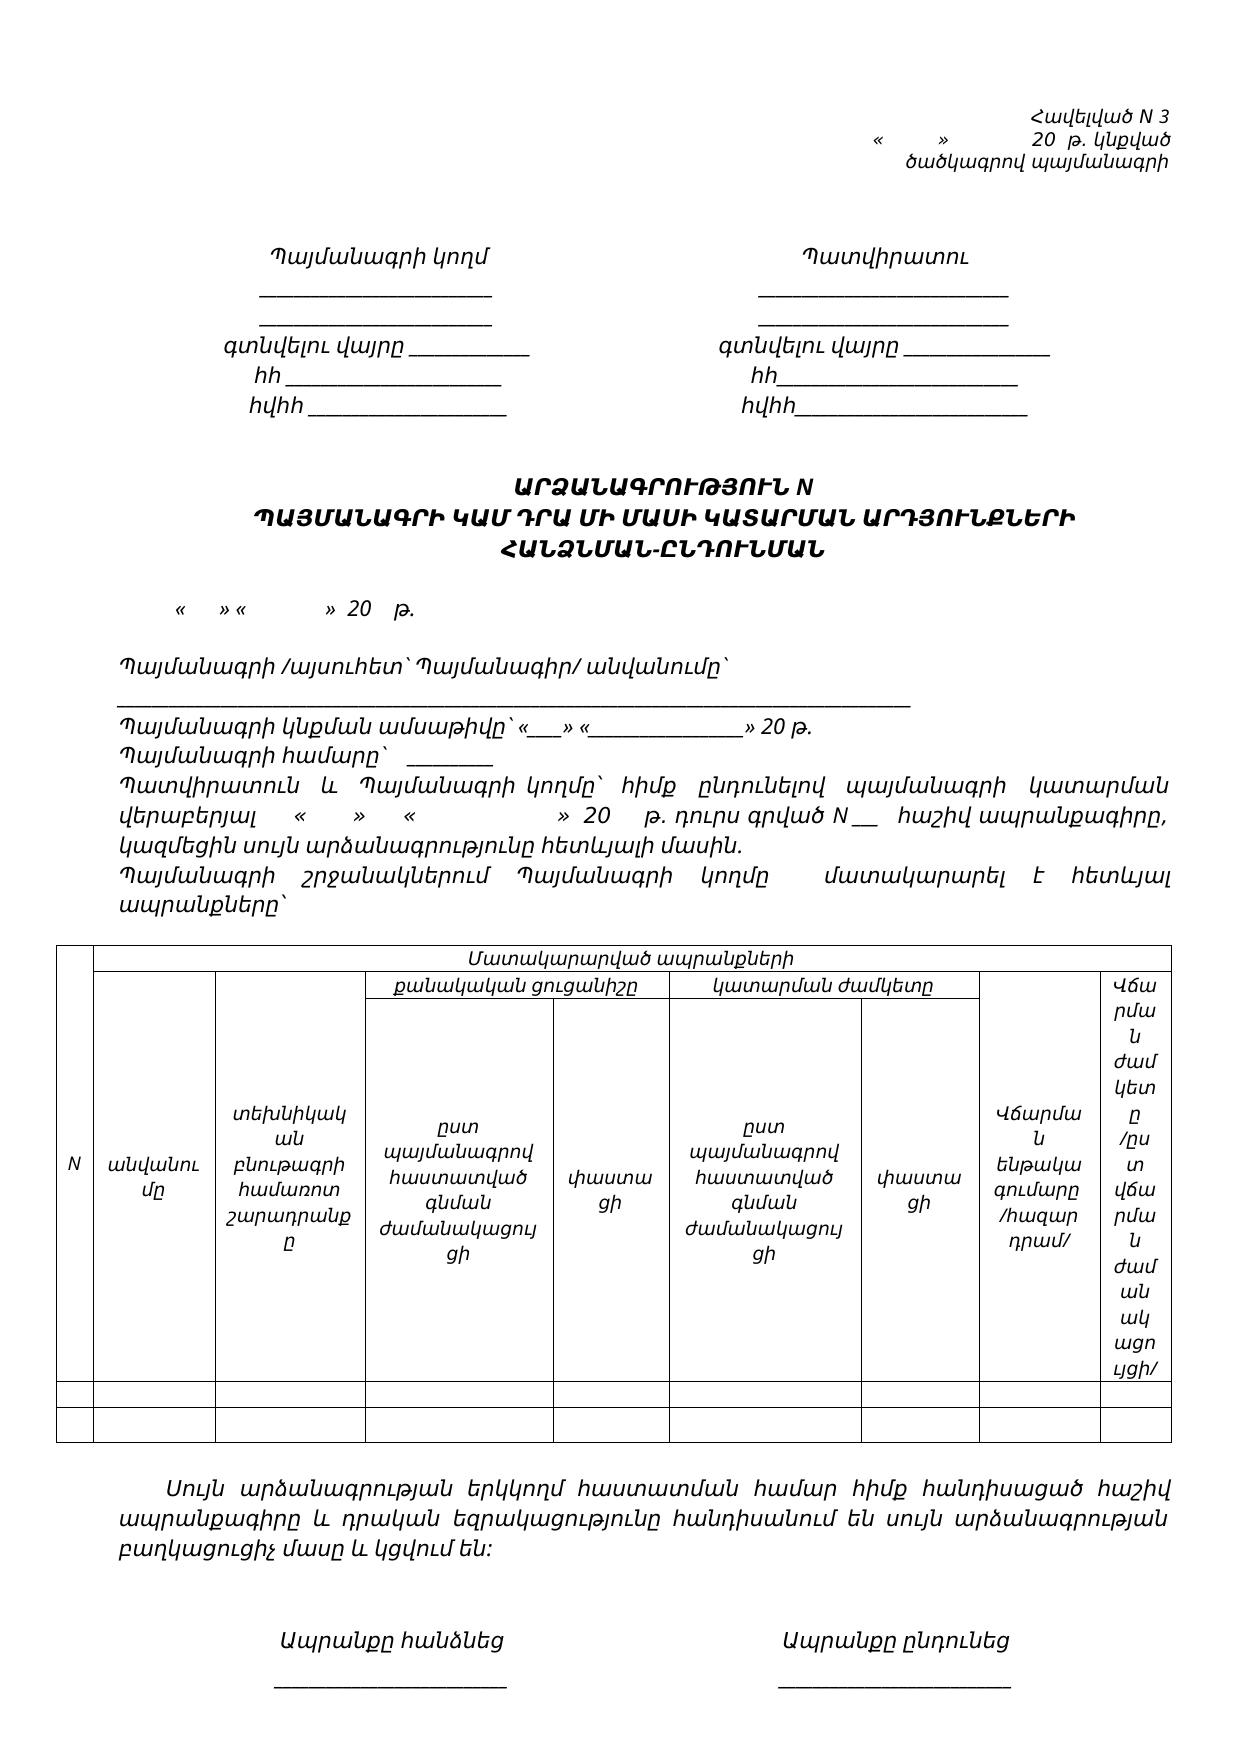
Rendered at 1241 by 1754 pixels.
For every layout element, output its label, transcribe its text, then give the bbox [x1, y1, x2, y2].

table_cell տեխնիկական բնութագրի համառոտ շարադրանքը [216, 972, 365, 1381]
table_cell փաստացի [862, 999, 979, 1381]
table_cell [216, 1408, 365, 1442]
table_cell [554, 1382, 669, 1407]
table_header Ապրանքը հանձնեց [140, 1625, 645, 1655]
table_cell [57, 1382, 93, 1407]
text ԱՐՁԱՆԱԳՐՈՒԹՅՈՒՆ N [118, 471, 1171, 502]
table_cell [670, 1408, 861, 1442]
table_cell կատարման ժամկետը [670, 972, 979, 998]
table_cell [980, 1408, 1100, 1442]
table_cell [140, 1655, 645, 1698]
table_cell [94, 1408, 215, 1442]
text « » 20 թ. կնքված [118, 129, 1171, 151]
text Սույն արձանագրության երկկողմ հաստատման համար հիմք հանդիսացած հաշիվ ապրանքագիրը և դրական եզրակացությունը հանդիսանում են սույն արձանագրության բաղկացուցիչ մասը և կցվում են: [118, 1473, 1171, 1562]
table_header Ապրանքը ընդունեց [645, 1625, 1150, 1655]
table_cell [94, 1382, 215, 1407]
table_cell [862, 1408, 979, 1442]
text Հավելված N 3 [118, 103, 1171, 129]
table_header N [57, 946, 93, 1381]
table_header Մատակարարված ապրանքների [94, 946, 1171, 971]
text Պայմանագրի շրջանակներում Պայմանագրի կողմը մատակարարել է հետևյալ ապրանքները՝ [118, 859, 1171, 919]
text ՊԱՅՄԱՆԱԳՐԻ ԿԱՄ ԴՐԱ ՄԻ ՄԱՍԻ ԿԱՏԱՐՄԱՆ ԱՐԴՅՈՒՆՔՆԵՐԻ [118, 502, 1171, 533]
table_cell [216, 1382, 365, 1407]
table_cell անվանումը [94, 972, 215, 1381]
table_cell փաստացի [554, 999, 669, 1381]
text Պատվիրատուն և Պայմանագրի կողմը՝ հիմք ընդունելով պայմանագրի կատարման վերաբերյալ « » « » 20 թ. դուրս գրված N ___ հաշիվ ապրանքագիրը, կազմեցին սույն արձանագրությունը հետևյալի մասին. [118, 770, 1171, 859]
text Պայմանագրի կնքման ամսաթիվը` «____» «__________________» 20 թ. [118, 711, 1171, 740]
table_cell ըստ պայմանագրով հաստատված գնման ժամանակացույցի [366, 999, 553, 1381]
text Պայմանագրի համարը` __________ [118, 740, 1171, 770]
text « » « » 20 թ. [118, 593, 1171, 623]
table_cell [645, 1655, 1150, 1698]
table_cell [1101, 1408, 1171, 1442]
table_header Պայմանագրի կողմ ___________________________ ___________________________ գտնվելու վայրը ______________ հհ _________________________ հվհհ _______________________ [137, 241, 620, 419]
table_cell [670, 1382, 861, 1407]
table_header Պատվիրատու _____________________________ _____________________________ գտնվելու վայրը _________________ հհ____________________________ հվհհ___________________________ [620, 241, 1153, 419]
table_cell [1101, 1382, 1171, 1407]
table_cell [57, 1408, 93, 1442]
table_cell ըստ պայմանագրով հաստատված գնման ժամանակացույցի [670, 999, 861, 1381]
text ՀԱՆՁՆՄԱՆ-ԸՆԴՈՒՆՄԱՆ [118, 533, 1171, 564]
table_cell [980, 1382, 1100, 1407]
text Պայմանագրի /այսուհետ` Պայմանագիր/ անվանումը` ____________________________________________________________________________________________ [118, 651, 1171, 711]
table_cell [366, 1382, 553, 1407]
table_cell Վճարման ժամկետը /ըստ վճարման ժամանակացույցի/ [1101, 972, 1171, 1381]
text ծածկագրով պայմանագրի [118, 151, 1171, 173]
table_cell [554, 1408, 669, 1442]
table_cell քանակական ցուցանիշը [366, 972, 669, 998]
table_cell [366, 1408, 553, 1442]
table_cell [862, 1382, 979, 1407]
table_cell Վճարման ենթակա գումարը /հազար դրամ/ [980, 972, 1100, 1381]
